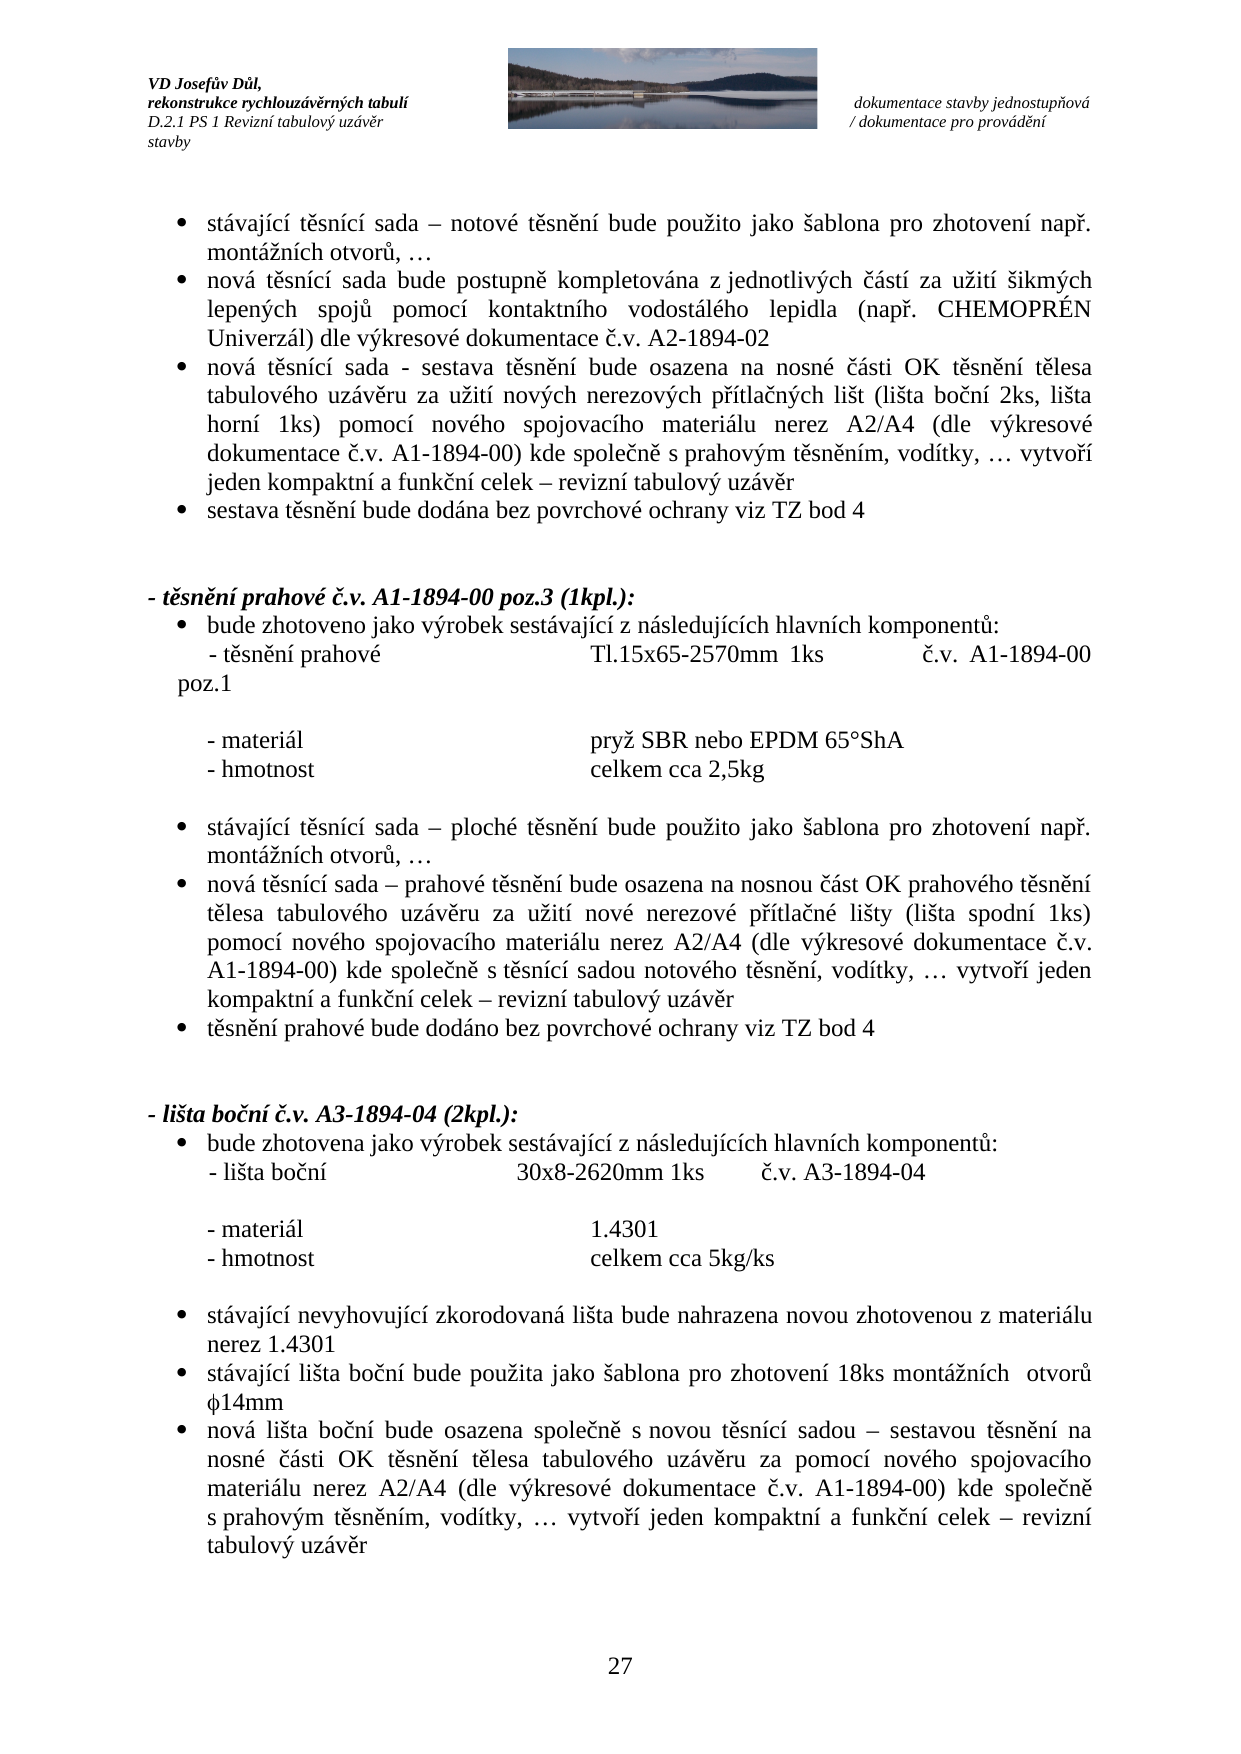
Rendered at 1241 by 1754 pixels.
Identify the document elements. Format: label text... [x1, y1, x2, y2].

list - těsnění prahové Tl.15x65-2570mm 1ks č.v. A1-1894-00 poz.1 [177, 639, 1092, 697]
list stávající těsnící sada – ploché těsnění bude použito jako šablona pro zhotovení např. montážních otvorů, … [177, 812, 1092, 869]
list stávající nevyhovující zkorodovaná lišta bude nahrazena novou zhotovenou z materiálu nerez 1.4301 [177, 1301, 1092, 1358]
list nová těsnící sada - sestava těsnění bude osazena na nosné části OK těsnění tělesa tabulového uzávěru za užití nových nerezových přítlačných lišt (lišta boční 2ks, lišta horní 1ks) pomocí nového spojovacího materiálu nerez A2/A4 (dle výkresové dokumentace č.v. A1-1894-00) kde společně s prahovým těsněním, vodítky, … vytvoří jeden kompaktní a funkční celek – revizní tabulový uzávěr [177, 352, 1092, 496]
list stávající lišta boční bude použita jako šablona pro zhotovení 18ks montážních otvorů 14mm [177, 1358, 1092, 1416]
list bude zhotovena jako výrobek sestávající z následujících hlavních komponentů: [177, 1128, 1092, 1157]
list lišta boční č.v. A3-1894-04 (2kpl.): [148, 1099, 1092, 1128]
list nová lišta boční bude osazena společně s novou těsnící sadou – sestavou těsnění na nosné části OK těsnění tělesa tabulového uzávěru za pomocí nového spojovacího materiálu nerez A2/A4 (dle výkresové dokumentace č.v. A1-1894-00) kde společně s prahovým těsněním, vodítky, … vytvoří jeden kompaktní a funkční celek – revizní tabulový uzávěr [177, 1416, 1092, 1559]
text - materiál pryž SBR nebo EPDM 65°ShA [207, 726, 1092, 754]
list stávající těsnící sada – notové těsnění bude použito jako šablona pro zhotovení např. montážních otvorů, … [177, 208, 1092, 266]
list těsnění prahové č.v. A1-1894-00 poz.3 (1kpl.): [148, 582, 1092, 611]
picture [508, 48, 818, 129]
list nová těsnící sada bude postupně kompletována z jednotlivých částí za užití šikmých lepených spojů pomocí kontaktního vodostálého lepidla (např. CHEMOPRÉN Univerzál) dle výkresové dokumentace č.v. A2-1894-02 [177, 266, 1092, 352]
text - hmotnost celkem cca 2,5kg [207, 754, 1092, 783]
list - lišta boční 30x8-2620mm 1ks č.v. A3-1894-04 [177, 1157, 1092, 1186]
list nová těsnící sada – prahové těsnění bude osazena na nosnou část OK prahového těsnění tělesa tabulového uzávěru za užití nové nerezové přítlačné lišty (lišta spodní 1ks) pomocí nového spojovacího materiálu nerez A2/A4 (dle výkresové dokumentace č.v. A1-1894-00) kde společně s těsnící sadou notového těsnění, vodítky, … vytvoří jeden kompaktní a funkční celek – revizní tabulový uzávěr [177, 869, 1092, 1013]
text - materiál 1.4301 [207, 1214, 1092, 1243]
text - hmotnost celkem cca 5kg/ks [207, 1243, 1092, 1272]
list bude zhotoveno jako výrobek sestávající z následujících hlavních komponentů: [177, 611, 1092, 639]
list sestava těsnění bude dodána bez povrchové ochrany viz TZ bod 4 [177, 496, 1092, 524]
list těsnění prahové bude dodáno bez povrchové ochrany viz TZ bod 4 [177, 1013, 1092, 1042]
